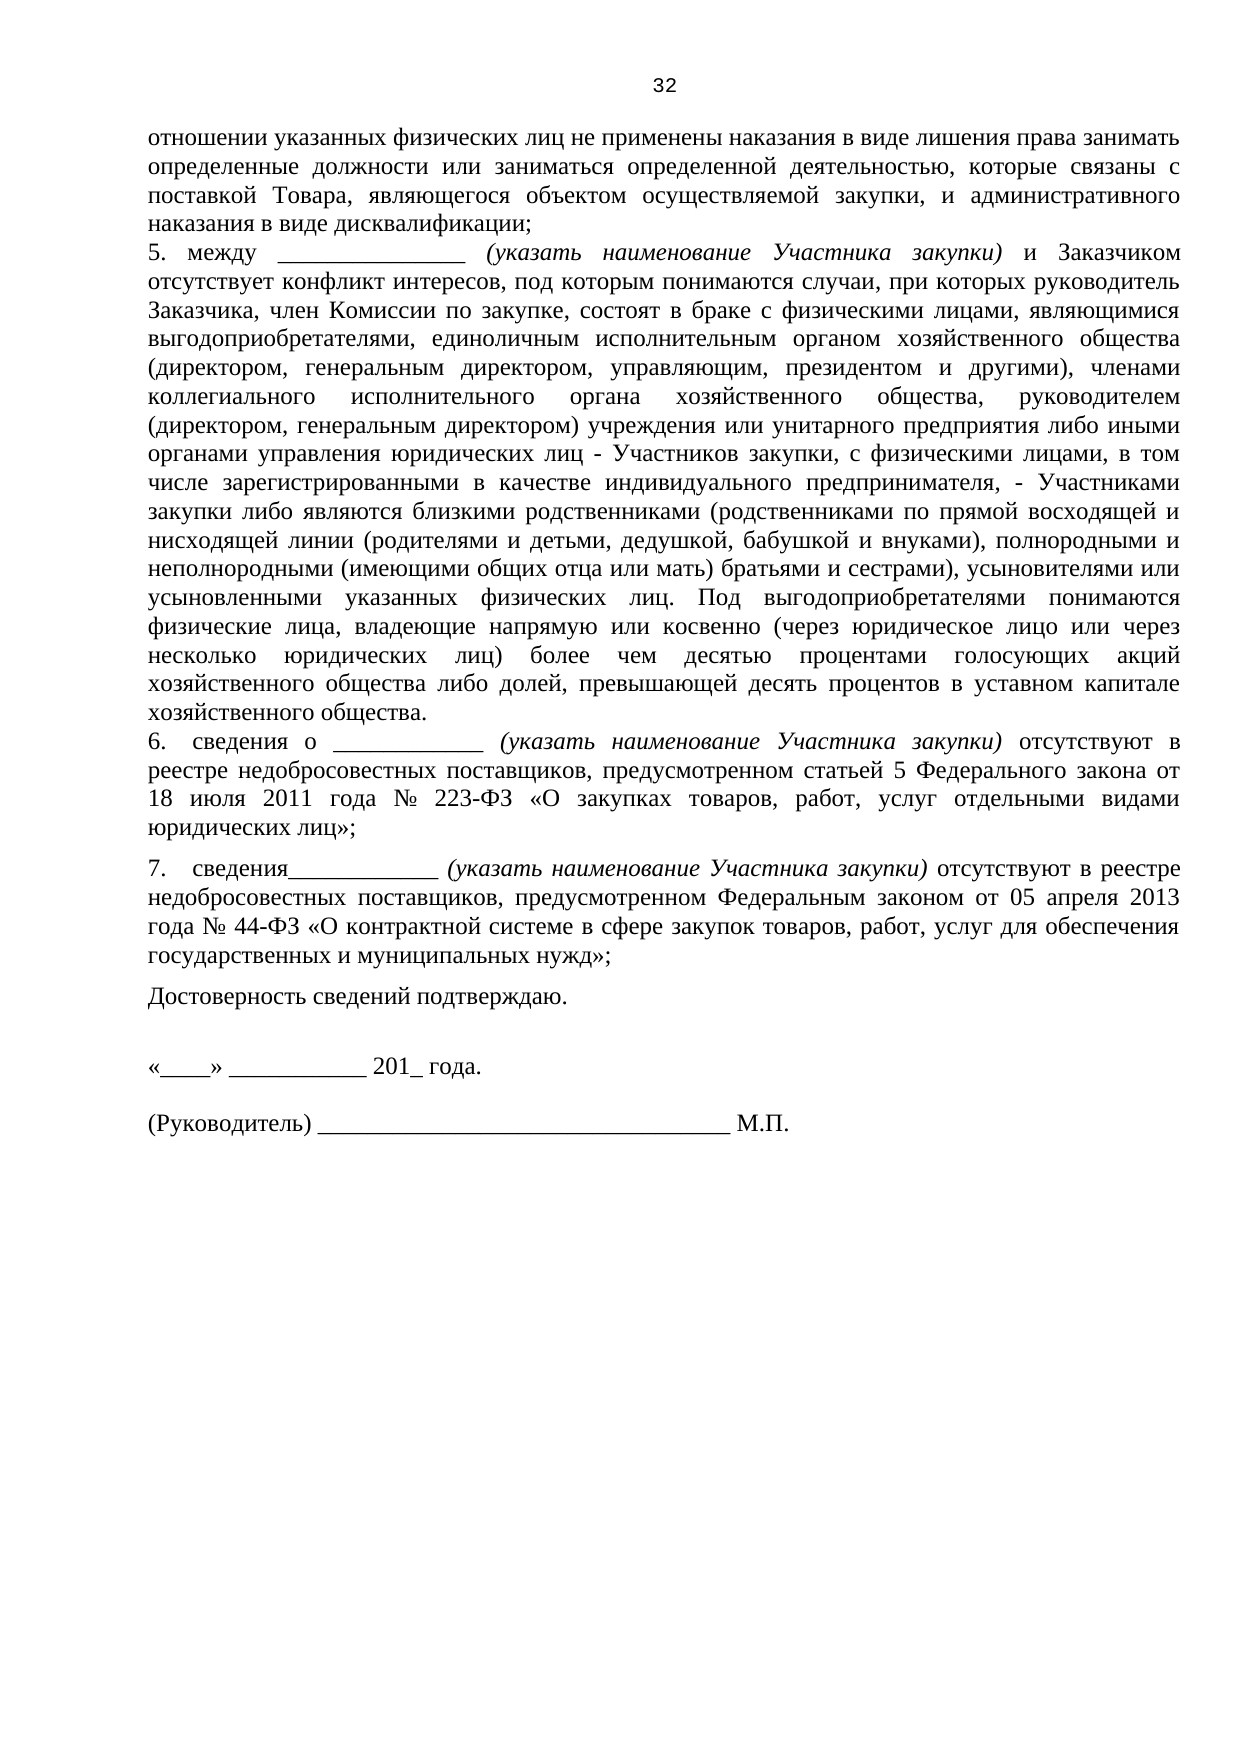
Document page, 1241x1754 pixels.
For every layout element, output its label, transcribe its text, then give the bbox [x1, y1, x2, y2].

text (Руководитель) _________________________________ М.П. [148, 1108, 1181, 1137]
text Достоверность сведений подтверждаю. [148, 981, 1181, 1010]
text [148, 122, 1181, 237]
text 6. сведения о ____________ (указать наименование Участника закупки) отсутствуют в реестре недобросовестных поставщиков, предусмотренном статьей 5 Федерального закона от 18 июля 2011 года № 223-ФЗ «О закупках товаров, работ, услуг отдельными видами юридических лиц»; [148, 726, 1181, 841]
text «____» ___________ 201_ года. [148, 1051, 1181, 1080]
text 5. между _______________ (указать наименование Участника закупки) и Заказчиком отсутствует конфликт интересов, под которым понимаются случаи, при которых руководитель Заказчика, член Комиссии по закупке, состоят в браке с физическими лицами, являющимися выгодоприобретателями, единоличным исполнительным органом хозяйственного общества (директором, генеральным директором, управляющим, президентом и другими), членами коллегиального исполнительного органа хозяйственного общества, руководителем (директором, генеральным директором) учреждения или унитарного предприятия либо иными органами управления юридических лиц - Участников закупки, с физическими лицами, в том числе зарегистрированными в качестве индивидуального предпринимателя, - Участниками закупки либо являются близкими родственниками (родственниками по прямой восходящей и нисходящей линии (родителями и детьми, дедушкой, бабушкой и внуками), полнородными и неполнородными (имеющими общих отца или мать) братьями и сестрами), усыновителями или усыновленными указанных физических лиц. Под выгодоприобретателями понимаются физические лица, владеющие напрямую или косвенно (через юридическое лицо или через несколько юридических лиц) более чем десятью процентами голосующих акций хозяйственного общества либо долей, превышающей десять процентов в уставном капитале хозяйственного общества. [148, 237, 1181, 726]
text 7. сведения____________ (указать наименование Участника закупки) отсутствуют в реестре недобросовестных поставщиков, предусмотренном Федеральным законом от 05 апреля 2013 года № 44-ФЗ «О контрактной системе в сфере закупок товаров, работ, услуг для обеспечения государственных и муниципальных нужд»; [148, 853, 1181, 968]
